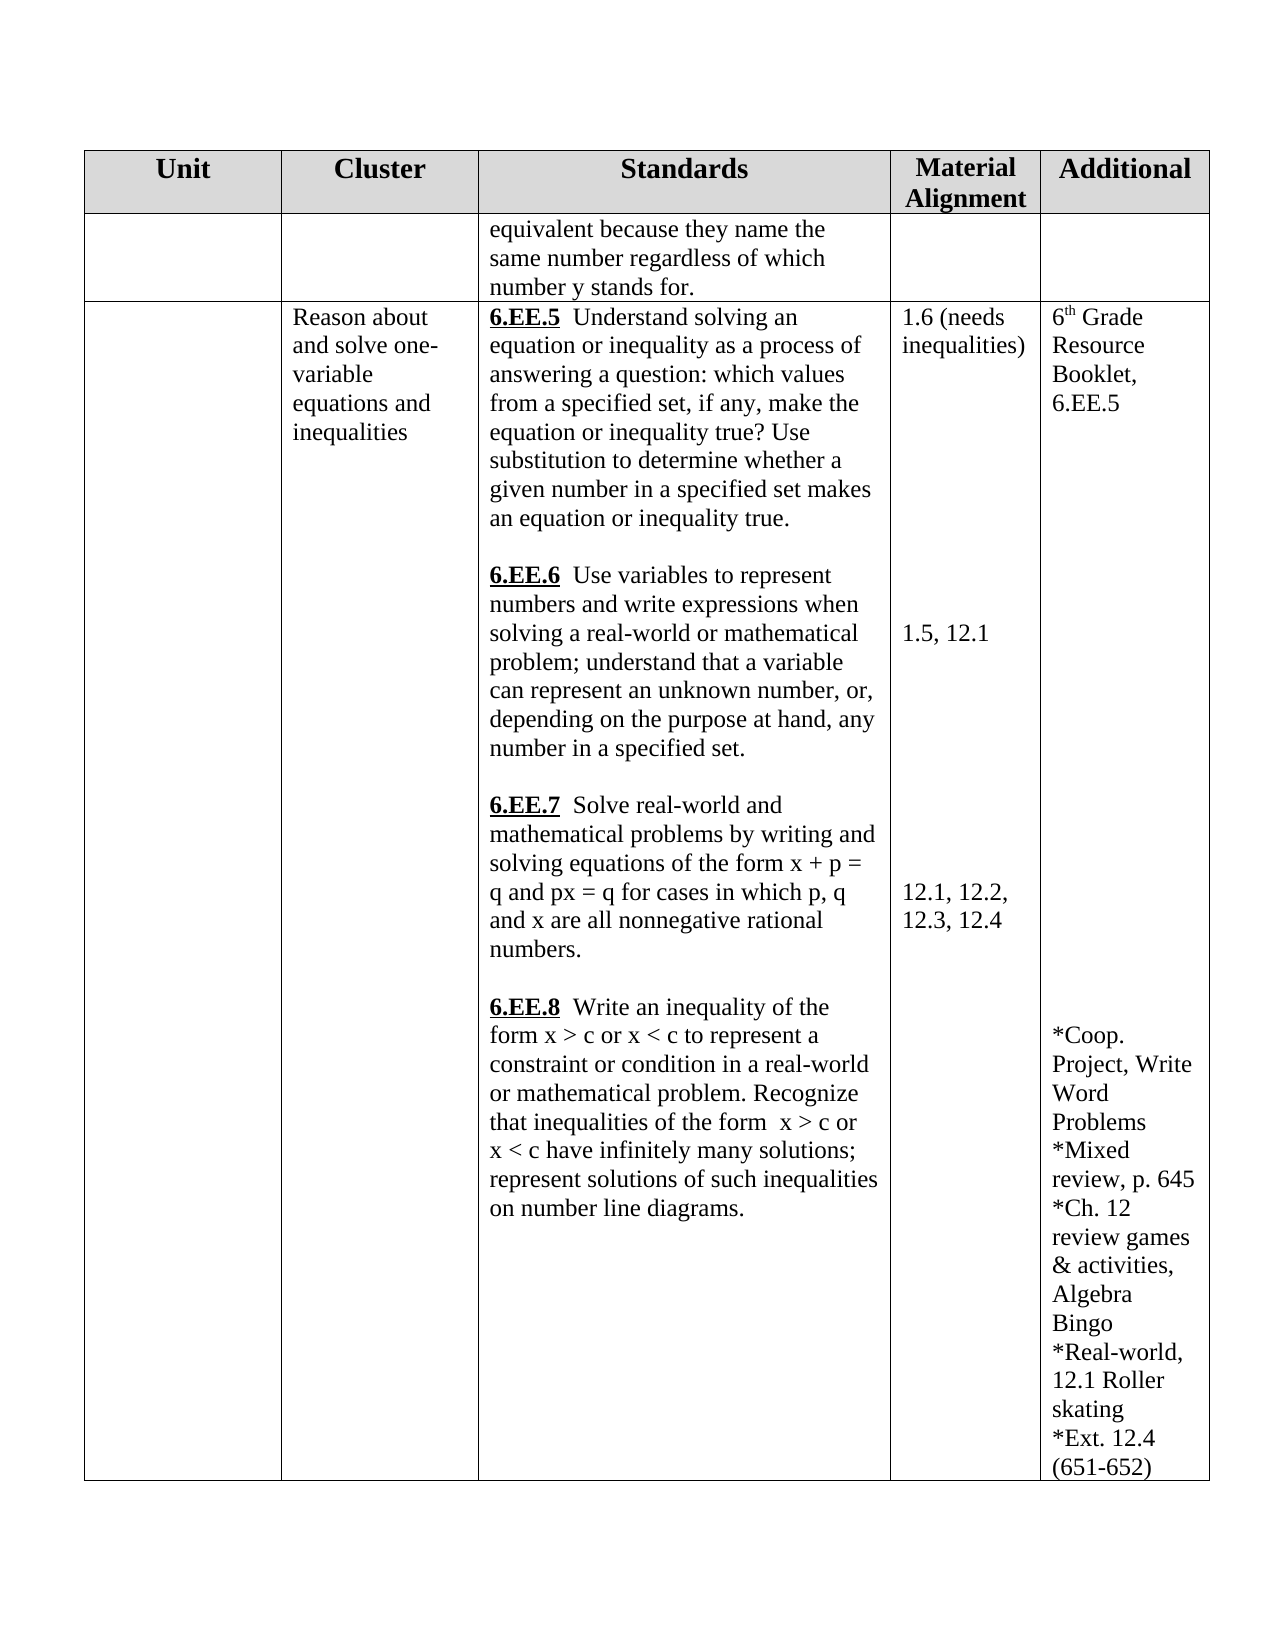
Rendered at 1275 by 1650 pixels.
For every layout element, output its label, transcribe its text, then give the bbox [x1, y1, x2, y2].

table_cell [479, 302, 890, 1480]
table_header Material Alignment [891, 151, 1040, 213]
table_cell [85, 302, 281, 1480]
table_header Standards [479, 151, 890, 213]
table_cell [282, 302, 478, 1480]
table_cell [891, 214, 1040, 301]
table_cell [891, 302, 1040, 1480]
table_header Cluster [282, 151, 478, 213]
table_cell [1041, 302, 1209, 1480]
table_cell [1041, 214, 1209, 301]
table_header Unit [85, 151, 281, 213]
table_header Additional [1041, 151, 1209, 213]
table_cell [85, 214, 281, 301]
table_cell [479, 214, 890, 301]
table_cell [282, 214, 478, 301]
